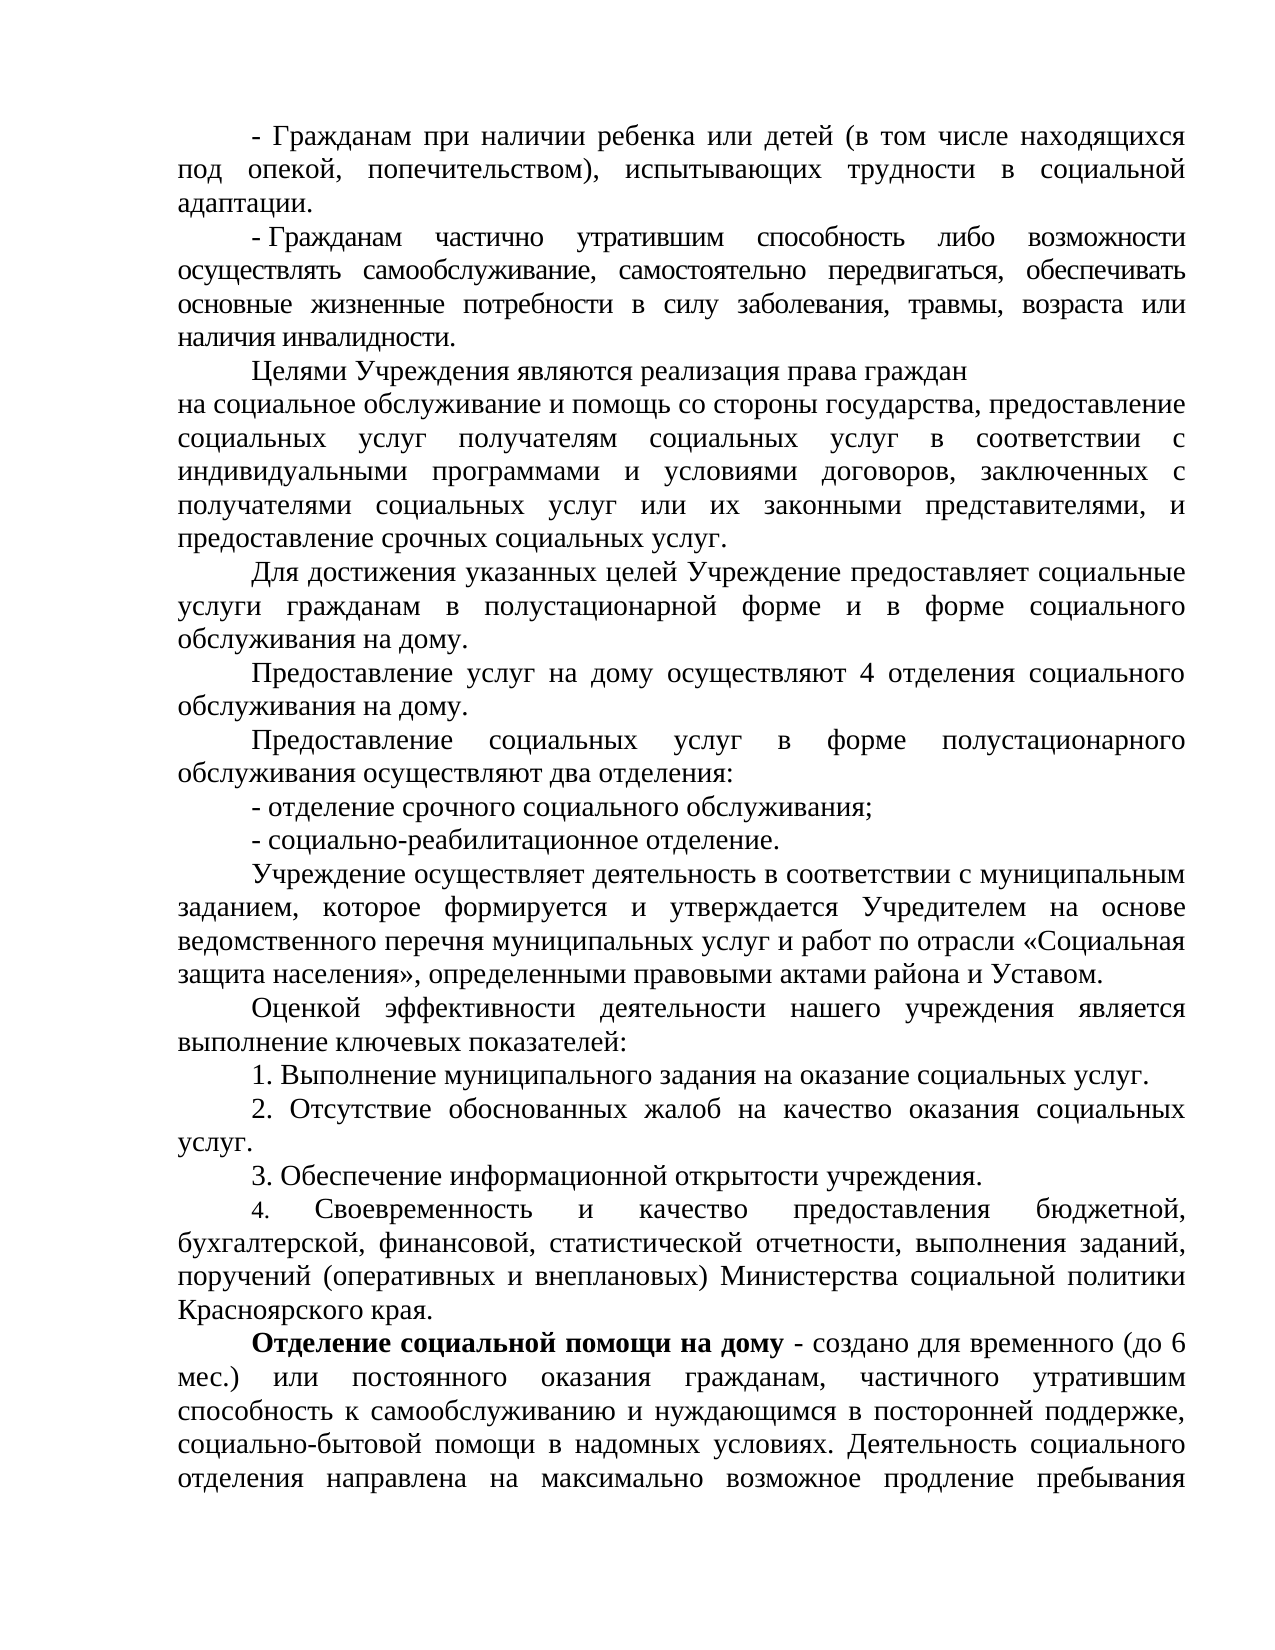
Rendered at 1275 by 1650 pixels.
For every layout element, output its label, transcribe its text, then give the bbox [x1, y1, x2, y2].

text Оценкой эффективности деятельности нашего учреждения является выполнение ключевых показателей: [177, 990, 1186, 1057]
text Учреждение осуществляет деятельность в соответствии с муниципальным заданием, которое формируется и утверждается Учредителем на основе ведомственного перечня муниципальных услуг и работ по отрасли «Социальная защита населения», определенными правовыми актами района и Уставом. [177, 856, 1186, 990]
text - Гражданам при наличии ребенка или детей (в том числе находящихся под опекой, попечительством), испытывающих трудности в социальной адаптации. [177, 118, 1186, 219]
text Предоставление услуг на дому осуществляют 4 отделения социального обслуживания на дому. [177, 655, 1186, 722]
text 1. Выполнение муниципального задания на оказание социальных услуг. [177, 1057, 1186, 1091]
text - Гражданам частично утратившим способность либо возможности осуществлять самообслуживание, самостоятельно передвигаться, обеспечивать основные жизненные потребности в силу заболевания, травмы, возраста или наличия инвалидности. [177, 219, 1186, 353]
text 3. Обеспечение информационной открытости учреждения. [177, 1158, 1186, 1191]
text Предоставление социальных услуг в форме полустационарного обслуживания осуществляют два отделения: [177, 722, 1186, 789]
text Целями Учреждения являются реализация права граждан на социальное обслуживание и помощь со стороны государства, предоставление социальных услуг получателям социальных услуг в соответствии с индивидуальными программами и условиями договоров, заключенных с получателями социальных услуг или их законными представителями, и предоставление срочных социальных услуг. [177, 353, 1186, 554]
text Для достижения указанных целей Учреждение предоставляет социальные услуги гражданам в полустационарной форме и в форме социального обслуживания на дому. [177, 554, 1186, 655]
text 4. Своевременность и качество предоставления бюджетной, бухгалтерской, финансовой, статистической отчетности, выполнения заданий, поручений (оперативных и внеплановых) Министерства социальной политики Красноярского края. [177, 1191, 1186, 1326]
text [177, 1326, 1186, 1493]
text - отделение срочного социального обслуживания; [177, 789, 1186, 822]
text - социально-реабилитационное отделение. [177, 822, 1186, 856]
text 2. Отсутствие обоснованных жалоб на качество оказания социальных услуг. [177, 1091, 1186, 1158]
